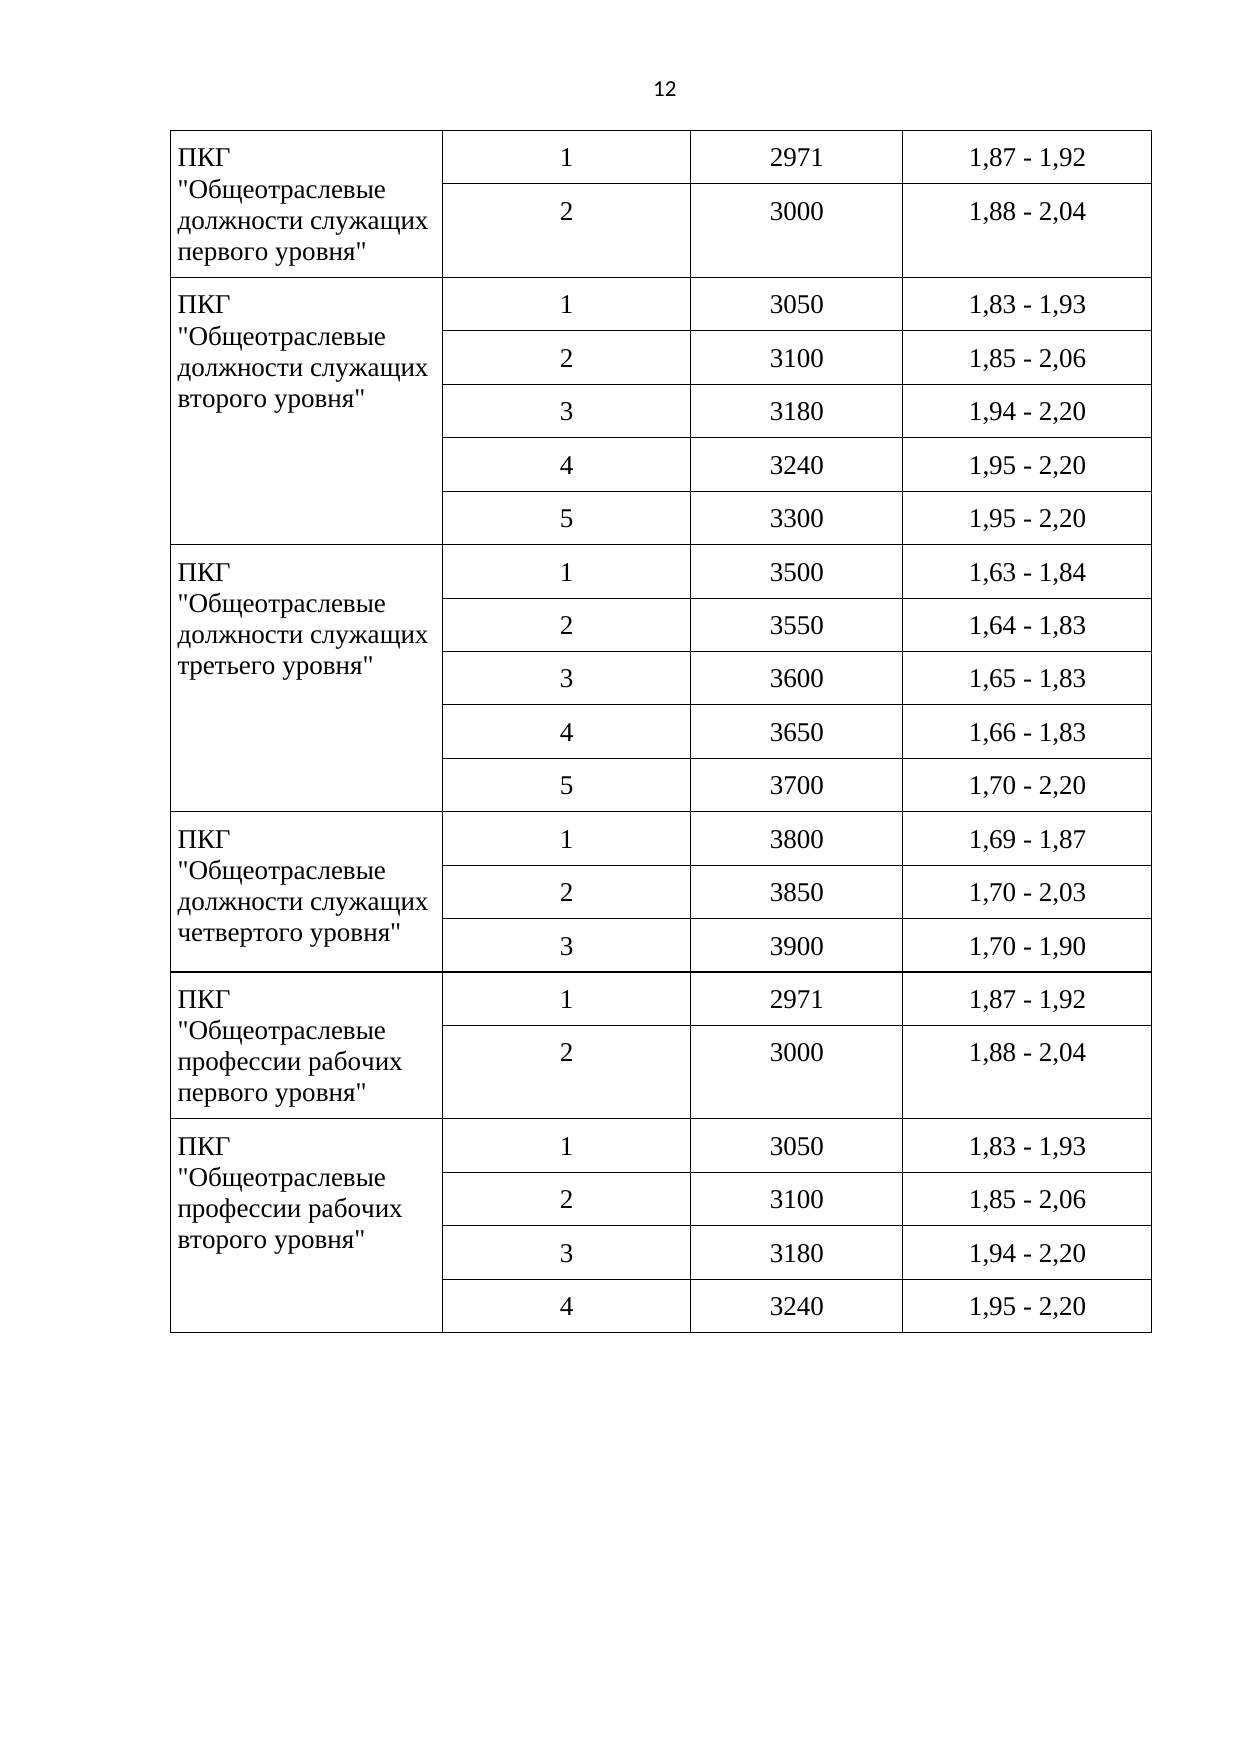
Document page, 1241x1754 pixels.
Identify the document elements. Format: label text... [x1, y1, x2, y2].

table_cell 3000 [691, 184, 902, 277]
table_cell ПКГ "Общеотраслевые должности служащих второго уровня" [171, 278, 442, 544]
table_cell 1,65 - 1,83 [903, 652, 1151, 704]
table_cell 1,87 - 1,92 [903, 973, 1151, 1025]
table_cell ПКГ "Общеотраслевые профессии рабочих первого уровня" [171, 973, 442, 1118]
table_cell 3850 [691, 866, 902, 918]
table_cell 1,95 - 2,20 [903, 1280, 1151, 1332]
table_cell 1,70 - 1,90 [903, 919, 1151, 971]
table_cell 1,83 - 1,93 [903, 278, 1151, 330]
table_cell 1 [443, 278, 690, 330]
table_cell 3 [443, 385, 690, 437]
table_cell 3000 [691, 1026, 902, 1118]
table_cell 1,64 - 1,83 [903, 599, 1151, 651]
table_cell 2 [443, 1173, 690, 1225]
table_cell 1,87 - 1,92 [903, 131, 1151, 183]
table_cell 5 [443, 492, 690, 544]
table_cell 1,66 - 1,83 [903, 705, 1151, 758]
table_cell 3240 [691, 438, 902, 491]
table_cell ПКГ "Общеотраслевые должности служащих первого уровня" [171, 131, 442, 277]
table_cell 1,95 - 2,20 [903, 438, 1151, 491]
table_cell 1,83 - 1,93 [903, 1119, 1151, 1172]
table_cell 1,95 - 2,20 [903, 492, 1151, 544]
table_cell 2 [443, 866, 690, 918]
table_cell 3180 [691, 1226, 902, 1279]
table_cell 1,63 - 1,84 [903, 545, 1151, 597]
table_cell 2971 [691, 131, 902, 183]
table_cell ПКГ "Общеотраслевые должности служащих четвертого уровня" [171, 812, 442, 971]
table_cell 1,88 - 2,04 [903, 1026, 1151, 1118]
table_cell 4 [443, 1280, 690, 1332]
table_cell 3 [443, 652, 690, 704]
table_cell 4 [443, 438, 690, 491]
table_cell 3050 [691, 1119, 902, 1172]
table_cell 3100 [691, 331, 902, 384]
table_cell 1,69 - 1,87 [903, 812, 1151, 864]
table_cell 5 [443, 759, 690, 811]
table_cell 1 [443, 973, 690, 1025]
table_cell 4 [443, 705, 690, 758]
table_cell 2 [443, 184, 690, 277]
table_cell ПКГ "Общеотраслевые профессии рабочих второго уровня" [171, 1119, 442, 1332]
table_cell 3300 [691, 492, 902, 544]
table_cell 1,94 - 2,20 [903, 1226, 1151, 1279]
table_cell 3 [443, 1226, 690, 1279]
table_cell 3650 [691, 705, 902, 758]
table_cell 1 [443, 812, 690, 864]
table_cell 2971 [691, 973, 902, 1025]
table_cell 1 [443, 1119, 690, 1172]
table_cell 3240 [691, 1280, 902, 1332]
table_cell 1,85 - 2,06 [903, 331, 1151, 384]
table_cell 3600 [691, 652, 902, 704]
table_cell 3800 [691, 812, 902, 864]
table_cell 1,70 - 2,20 [903, 759, 1151, 811]
table_cell 2 [443, 331, 690, 384]
table_cell 3700 [691, 759, 902, 811]
table_cell ПКГ "Общеотраслевые должности служащих третьего уровня" [171, 545, 442, 811]
table_cell 2 [443, 599, 690, 651]
table_cell 1 [443, 131, 690, 183]
table_cell 3900 [691, 919, 902, 971]
table_cell 3180 [691, 385, 902, 437]
table_cell 1,85 - 2,06 [903, 1173, 1151, 1225]
table_cell 3 [443, 919, 690, 971]
table_cell 3100 [691, 1173, 902, 1225]
table_cell 3500 [691, 545, 902, 597]
table_cell 3550 [691, 599, 902, 651]
table_cell 1,94 - 2,20 [903, 385, 1151, 437]
table_cell 2 [443, 1026, 690, 1118]
table_cell 1,70 - 2,03 [903, 866, 1151, 918]
table_cell 1,88 - 2,04 [903, 184, 1151, 277]
table_cell 1 [443, 545, 690, 597]
table_cell 3050 [691, 278, 902, 330]
